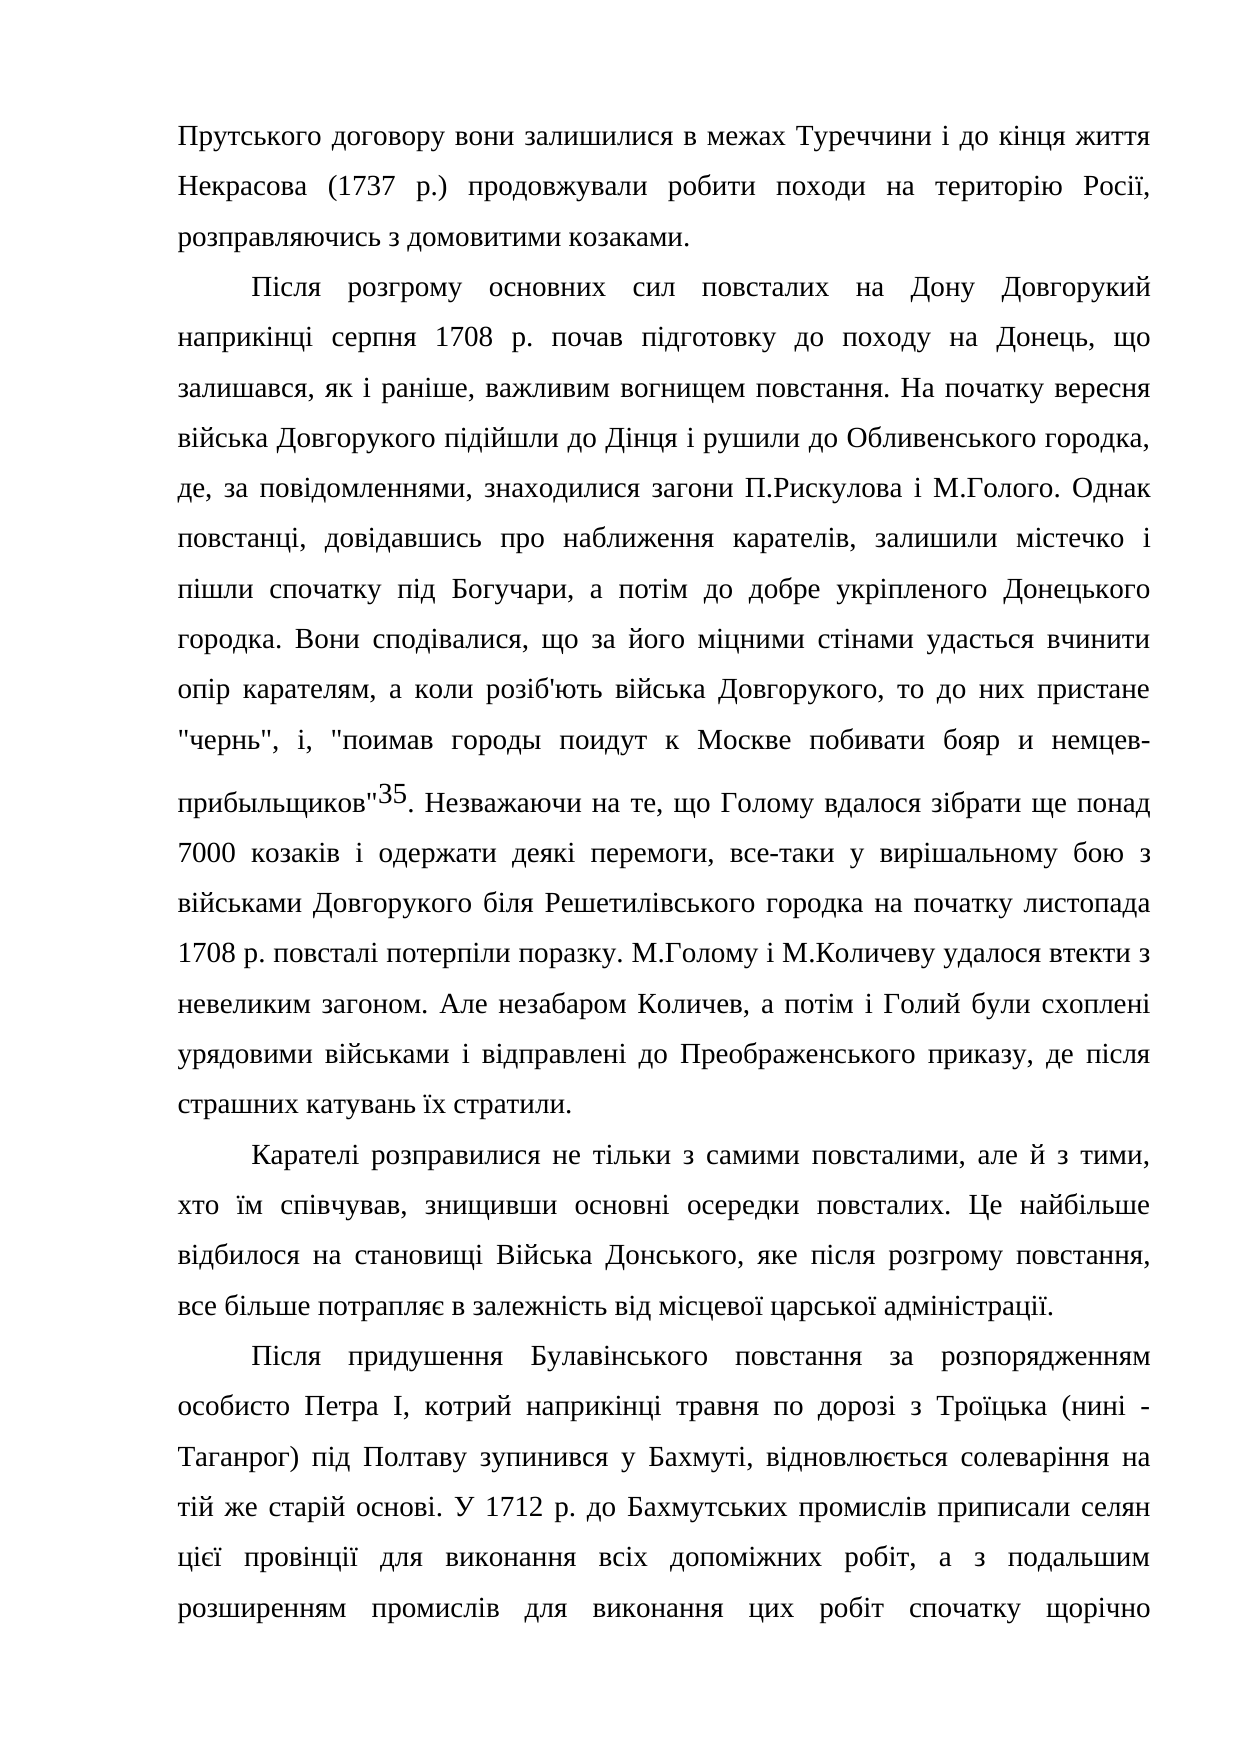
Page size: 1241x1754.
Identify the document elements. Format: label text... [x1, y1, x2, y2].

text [177, 1338, 1152, 1623]
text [177, 118, 1152, 252]
text Карателі розправилися не тільки з самими повсталими, але й з тими, хто їм співчував, знищивши основні осередки повсталих. Це найбільше відбилося на становищі Війська Донського, яке після розгрому повстання, все більше потрапляє в залежність від місцевої царської адміністрації. [177, 1137, 1152, 1321]
text Після розгрому основних сил повсталих на Дону Довгорукий наприкінці серпня 1708 р. почав підготовку до походу на Донець, що залишався, як і раніше, важливим вогнищем повстання. На початку вересня війська Довгорукого підійшли до Дінця і рушили до Обливенського городка, де, за повідомленнями, знаходилися загони П.Рискулова і М.Голого. Однак повстанці, довідавшись про наближення карателів, залишили містечко і пішли спочатку під Богучари, а потім до добре укріпленого Донецького городка. Вони сподівалися, що за його міцними стінами удасться вчинити опір карателям, а коли розіб'ють війська Довгорукого, то до них пристане "чернь", і, "поимав городы поидут к Москве побивати бояр и немцев-прибыльщиков"35. Незважаючи на те, що Голому вдалося зібрати ще понад 7000 козаків і одержати деякі перемоги, все-таки у вирішальному бою з військами Довгорукого біля Решетилівського городка на початку листопада 1708 р. повсталі потерпіли поразку. М.Голому і М.Количеву удалося втекти з невеликим загоном. Але незабаром Количев, а потім і Голий були схоплені урядовими військами і відправлені до Преображенського приказу, де після страшних катувань їх стратили. [177, 269, 1152, 1120]
